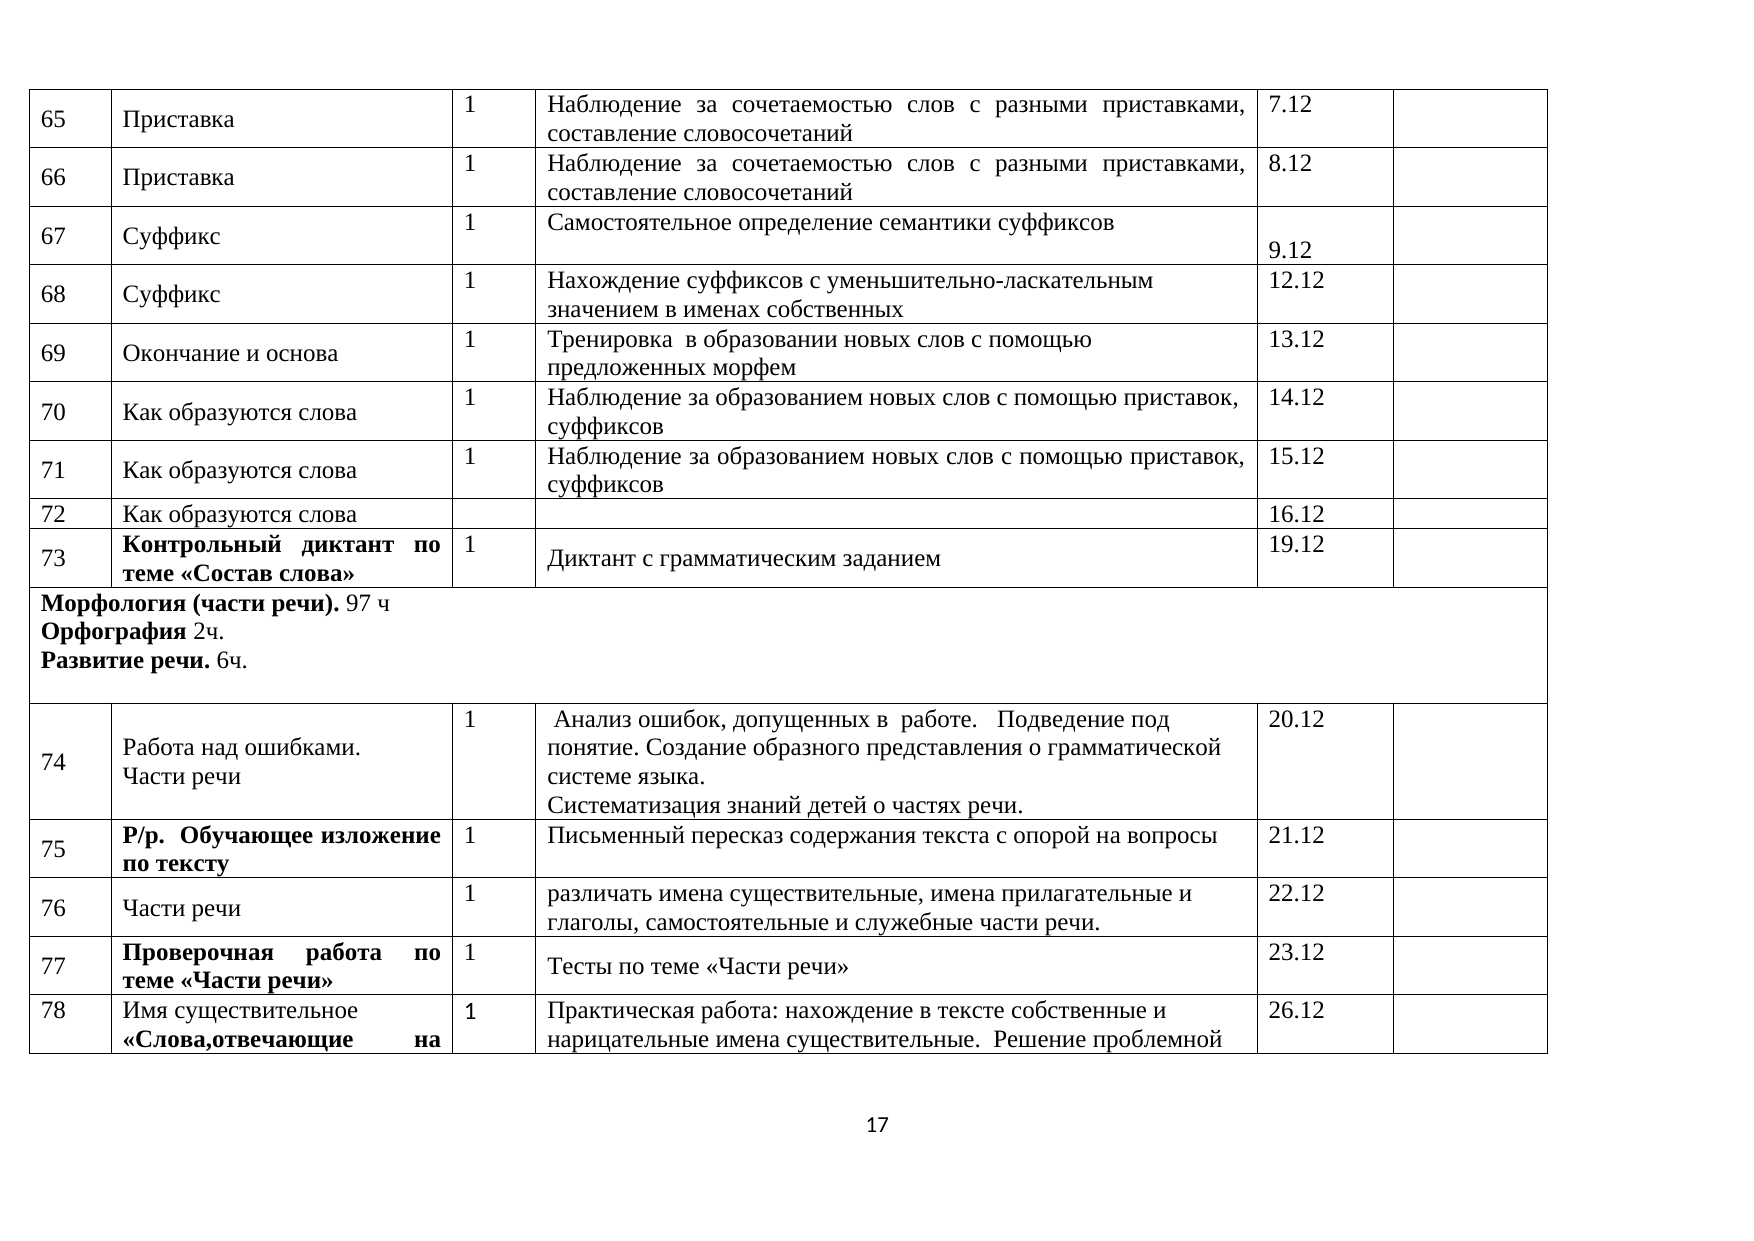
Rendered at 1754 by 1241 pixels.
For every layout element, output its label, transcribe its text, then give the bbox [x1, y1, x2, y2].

table_cell [1394, 265, 1547, 323]
table_cell [1394, 529, 1547, 587]
table_cell 74 [30, 704, 111, 819]
table_cell Приставка [112, 148, 452, 206]
table_cell [1394, 90, 1547, 147]
table_cell Части речи [112, 878, 452, 936]
table_cell 1 [453, 529, 535, 587]
table_cell 75 [30, 820, 111, 877]
table_cell 1 [453, 382, 535, 440]
table_cell Проверочная работа по теме «Части речи» [112, 937, 452, 994]
table_cell [1394, 382, 1547, 440]
table_cell 1 [453, 265, 535, 323]
table_cell Тесты по теме «Части речи» [536, 937, 1257, 994]
table_cell [1394, 207, 1547, 264]
table_cell Наблюдение за сочетаемостью слов с разными приставками, составление словосочетаний [536, 148, 1257, 206]
table_cell Письменный пересказ содержания текста с опорой на вопросы [536, 820, 1257, 877]
table_cell различать имена существительные, имена прилагательные и глаголы, самостоятельные и служебные части речи. [536, 878, 1257, 936]
table_cell Как образуются слова [112, 441, 452, 498]
table_cell Морфология (части речи). 97 ч Орфография 2ч. Развитие речи. 6ч. [30, 588, 1547, 703]
table_cell 76 [30, 878, 111, 936]
table_cell 1 [453, 90, 535, 147]
table_cell 9.12 [1258, 207, 1393, 264]
table_cell 7.12 [1258, 90, 1393, 147]
table_cell Тренировка в образовании новых слов с помощью предложенных морфем [536, 324, 1257, 381]
table_cell Наблюдение за сочетаемостью слов с разными приставками, составление словосочетаний [536, 90, 1257, 147]
table_cell Анализ ошибок, допущенных в работе. Подведение под понятие. Создание образного представления о грамматической системе языка. Систематизация знаний детей о частях речи. [536, 704, 1257, 819]
table_cell Как образуются слова [112, 382, 452, 440]
table_cell 1 [453, 820, 535, 877]
table_cell [1394, 878, 1547, 936]
table_cell 20.12 [1258, 704, 1393, 819]
table_cell 73 [30, 529, 111, 587]
table_cell 23.12 [1258, 937, 1393, 994]
table_cell 1 [453, 878, 535, 936]
table_cell 1 [453, 441, 535, 498]
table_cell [112, 995, 452, 1053]
table_cell Наблюдение за образованием новых слов с помощью приставок, суффиксов [536, 441, 1257, 498]
table_cell Работа над ошибками. Части речи [112, 704, 452, 819]
table_cell 1 [453, 995, 535, 1053]
table_cell 1 [453, 704, 535, 819]
table_cell 1 [453, 207, 535, 264]
table_cell 22.12 [1258, 878, 1393, 936]
table_cell [1394, 820, 1547, 877]
table_cell 15.12 [1258, 441, 1393, 498]
table_cell Суффикс [112, 207, 452, 264]
table_cell [1394, 441, 1547, 498]
table_cell 12.12 [1258, 265, 1393, 323]
table_cell [1394, 937, 1547, 994]
table_cell Контрольный диктант по теме «Состав слова» [112, 529, 452, 587]
table_cell 26.12 [1258, 995, 1393, 1053]
table_cell Наблюдение за образованием новых слов с помощью приставок, суффиксов [536, 382, 1257, 440]
table_cell 13.12 [1258, 324, 1393, 381]
table_cell 8.12 [1258, 148, 1393, 206]
table_cell 1 [453, 324, 535, 381]
table_cell Нахождение суффиксов с уменьшительно-ласкательным значением в именах собственных [536, 265, 1257, 323]
table_cell 68 [30, 265, 111, 323]
table_cell 69 [30, 324, 111, 381]
table_cell 70 [30, 382, 111, 440]
table_cell [453, 499, 535, 528]
table_cell [536, 499, 1257, 528]
table_cell 71 [30, 441, 111, 498]
table_cell [1394, 499, 1547, 528]
table_cell Как образуются слова [112, 499, 452, 528]
table_cell Приставка [112, 90, 452, 147]
table_cell 65 [30, 90, 111, 147]
table_cell 16.12 [1258, 499, 1393, 528]
table_cell Диктант с грамматическим заданием [536, 529, 1257, 587]
table_cell 1 [453, 148, 535, 206]
table_cell [1394, 704, 1547, 819]
table_cell 21.12 [1258, 820, 1393, 877]
table_cell Р/р. Обучающее изложение по тексту [112, 820, 452, 877]
table_cell 78 [30, 995, 111, 1053]
table_cell 19.12 [1258, 529, 1393, 587]
table_cell 72 [30, 499, 111, 528]
table_cell Окончание и основа [112, 324, 452, 381]
table_cell 67 [30, 207, 111, 264]
table_cell 1 [453, 937, 535, 994]
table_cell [536, 995, 1257, 1053]
table_cell Самостоятельное определение семантики суффиксов [536, 207, 1257, 264]
table_cell Суффикс [112, 265, 452, 323]
table_cell [1394, 324, 1547, 381]
table_cell [1394, 995, 1547, 1053]
table_cell 77 [30, 937, 111, 994]
table_cell 66 [30, 148, 111, 206]
table_cell 14.12 [1258, 382, 1393, 440]
table_cell [1394, 148, 1547, 206]
